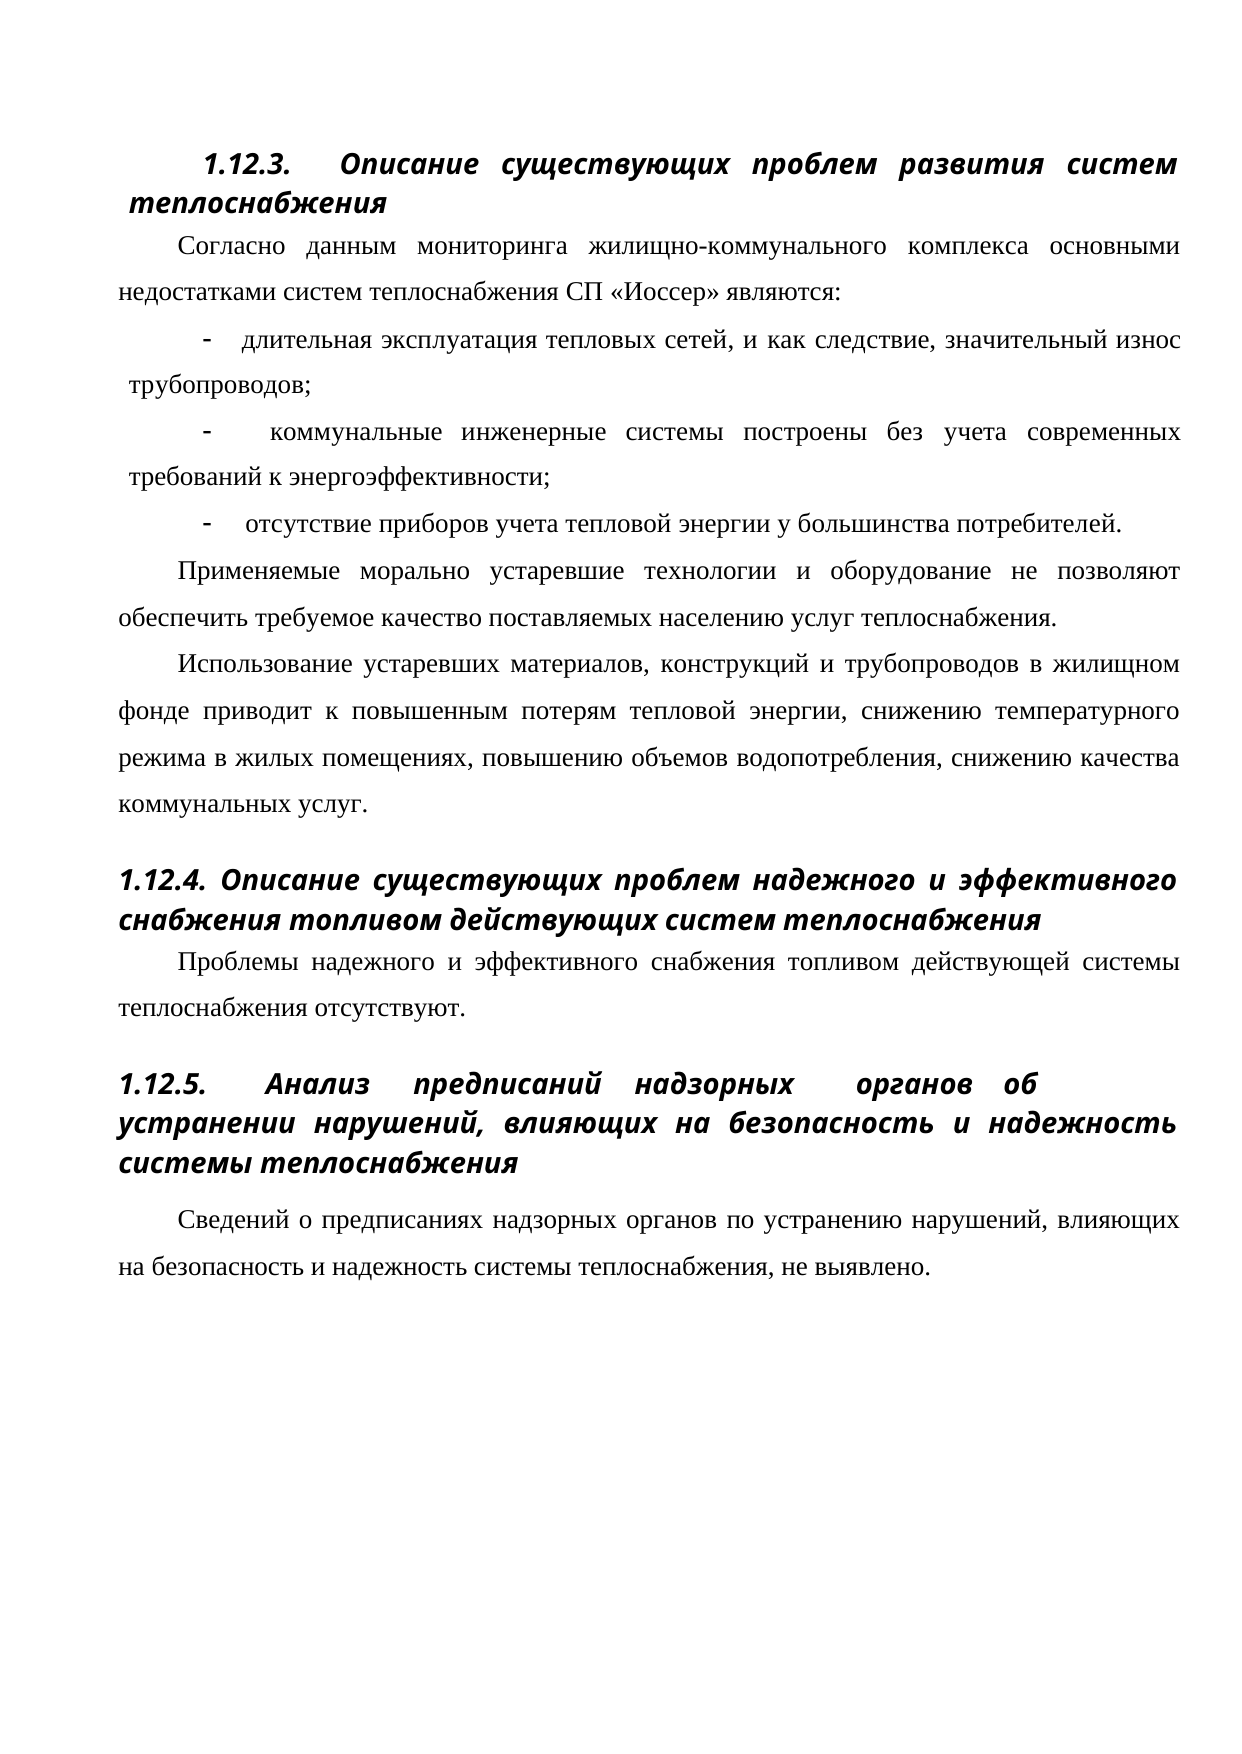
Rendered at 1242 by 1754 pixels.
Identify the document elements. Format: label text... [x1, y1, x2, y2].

text Применяемые морально устаревшие технологии и оборудование не позволяют обеспечить требуемое качество поставляемых населению услуг теплоснабжения. [118, 554, 1181, 632]
text Использование устаревших материалов, конструкций и трубопроводов в жилищном фонде приводит к повышенным потерям тепловой энергии, снижению температурного режима в жилых помещениях, повышению объемов водопотребления, снижению качества коммунальных услуг. [118, 647, 1181, 819]
text  отсутствие приборов учета тепловой энергии у большинства потребителей. [202, 507, 1181, 539]
text  длительная эксплуатация тепловых сетей, и как следствие, значительный износ трубопроводов; [129, 323, 1181, 399]
text Согласно данным мониторинга жилищно-коммунального комплекса основными недостатками систем теплоснабжения СП «Иоссер» являются: [118, 229, 1181, 307]
text Сведений о предписаниях надзорных органов по устранению нарушений, влияющих на безопасность и надежность системы теплоснабжения, не выявлено. [118, 1203, 1181, 1281]
subtitle 1.12.3. Описание существующих проблем развития систем теплоснабжения [129, 143, 1181, 222]
text  коммунальные инженерные системы построены без учета современных требований к энергоэффективности; [129, 415, 1181, 492]
text Проблемы надежного и эффективного снабжения топливом действующей системы теплоснабжения отсутствуют. [118, 945, 1181, 1023]
subtitle 1.12.4. Описание существующих проблем надежного и эффективного снабжения топливом действующих систем теплоснабжения [118, 859, 1181, 938]
subtitle 1.12.5. Анализ предписаний надзорных органов об устранении нарушений, влияющих на безопасность и надежность системы теплоснабжения [118, 1063, 1181, 1182]
